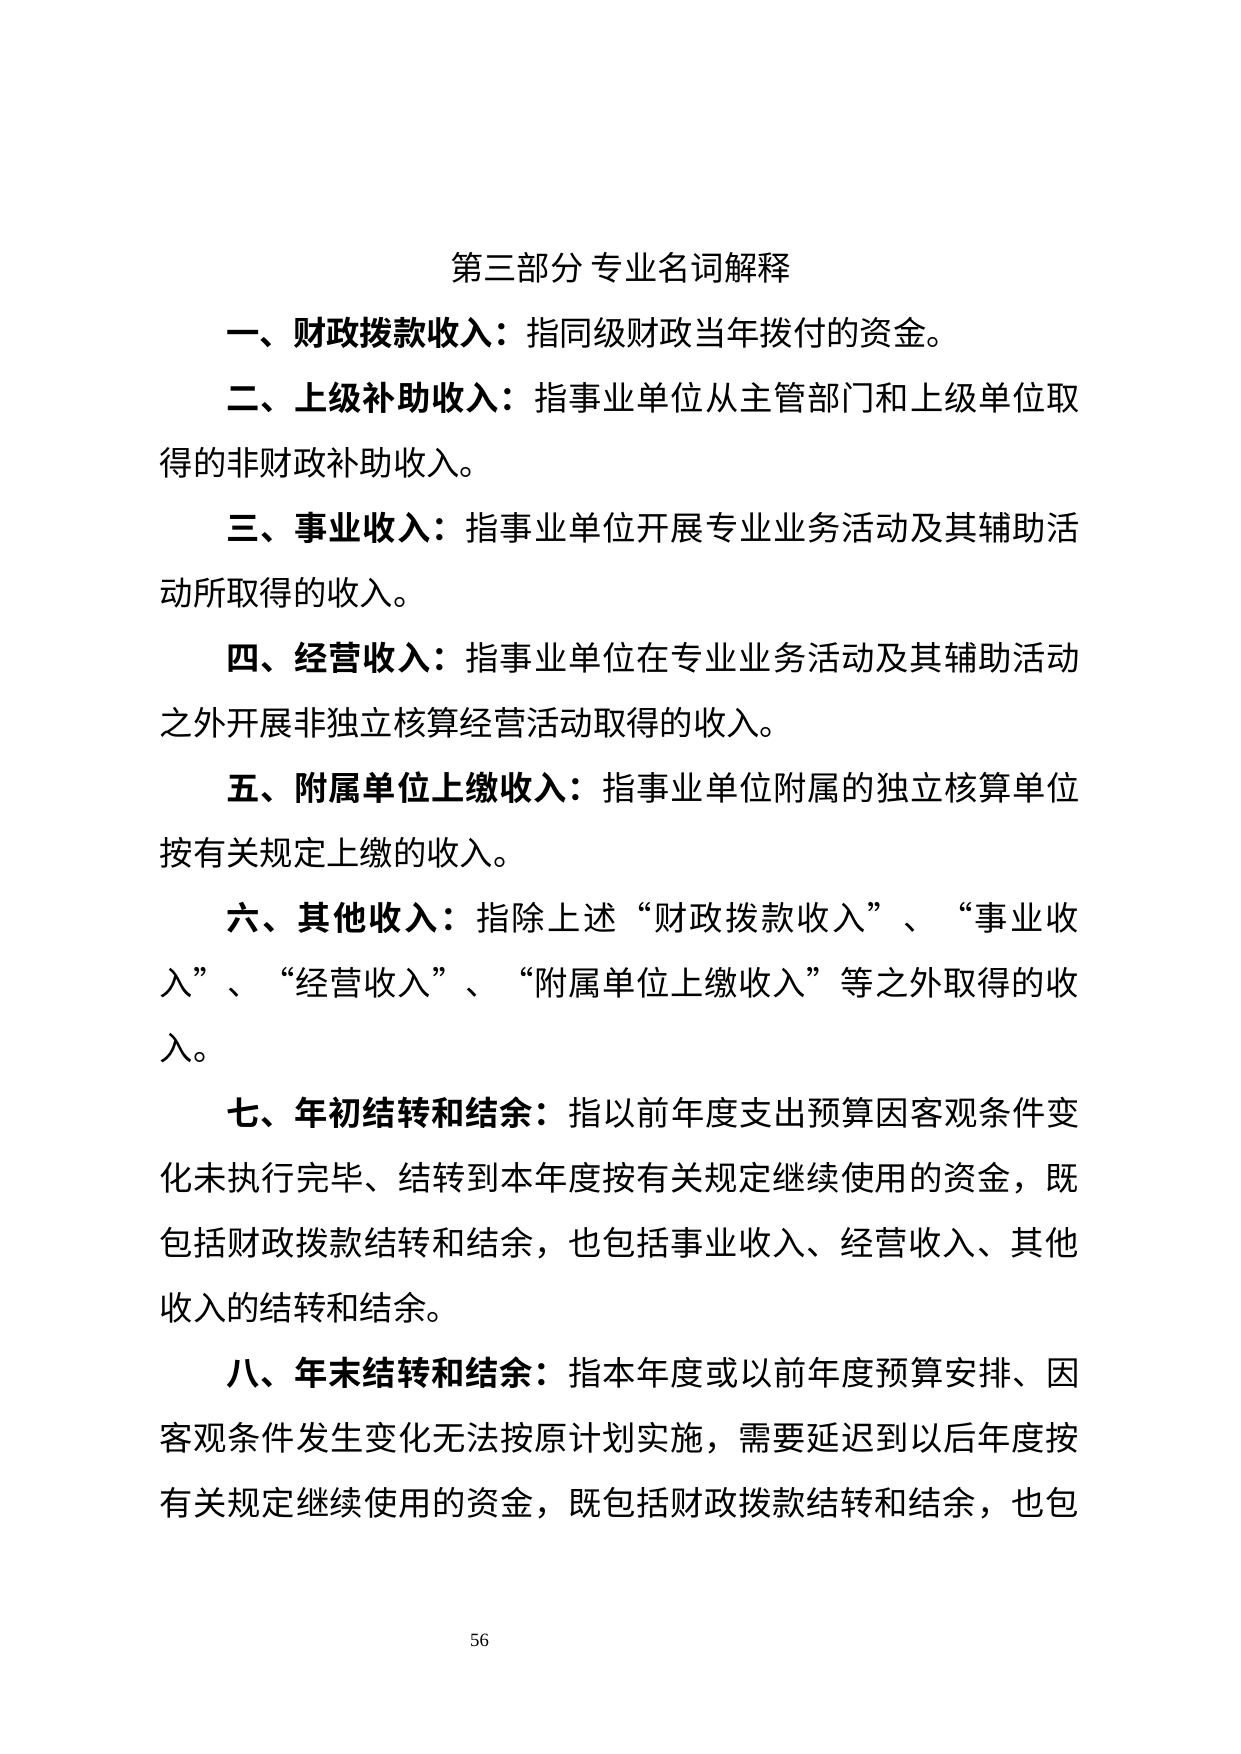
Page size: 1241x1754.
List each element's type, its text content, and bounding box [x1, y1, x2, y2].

text 五、附属单位上缴收入：指事业单位附属的独立核算单位按有关规定上缴的收入。 [159, 753, 1081, 883]
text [159, 1338, 1081, 1533]
text 七、年初结转和结余：指以前年度支出预算因客观条件变化未执行完毕、结转到本年度按有关规定继续使用的资金，既包括财政拨款结转和结余，也包括事业收入、经营收入、其他收入的结转和结余。 [159, 1078, 1081, 1338]
text 四、经营收入：指事业单位在专业业务活动及其辅助活动之外开展非独立核算经营活动取得的收入。 [159, 623, 1081, 753]
text 第三部分 专业名词解释 [159, 233, 1081, 298]
text 二、上级补助收入：指事业单位从主管部门和上级单位取得的非财政补助收入。 [159, 363, 1081, 493]
text 三、事业收入：指事业单位开展专业业务活动及其辅助活动所取得的收入。 [159, 493, 1081, 623]
text 六、其他收入：指除上述“财政拨款收入”、“事业收入”、“经营收入”、“附属单位上缴收入”等之外取得的收入。 [159, 883, 1081, 1078]
text 一、财政拨款收入：指同级财政当年拨付的资金。 [159, 298, 1081, 363]
